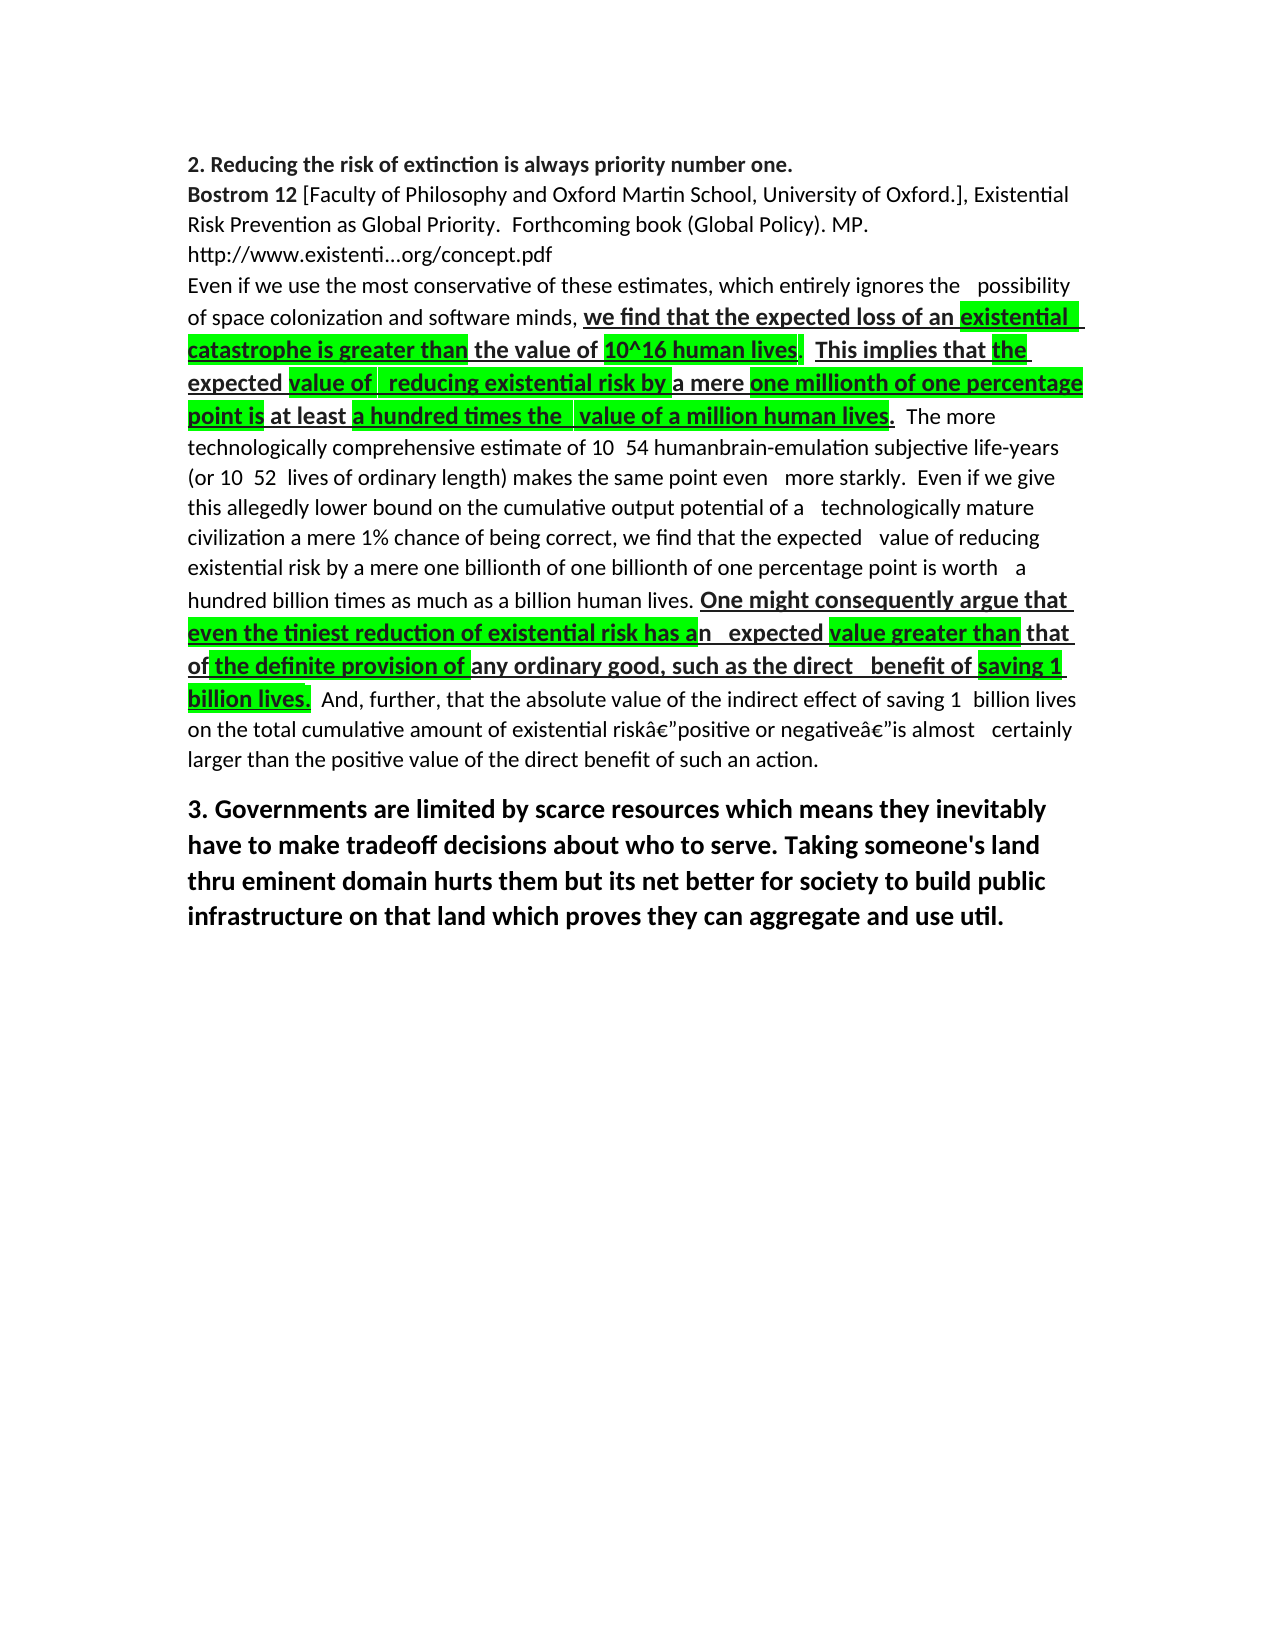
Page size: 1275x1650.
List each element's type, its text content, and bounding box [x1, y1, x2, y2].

text 3. Governments are limited by scarce resources which means they inevitably have to make tradeoff decisions about who to serve. Taking someone's land thru eminent domain hurts them but its net better for society to build public infrastructure on that land which proves they can aggregate and use util. [187, 792, 1087, 932]
text 2. Reducing the risk of extinction is always priority number one. Bostrom 12 [Faculty of Philosophy and Oxford Martin School, University of Oxford.], Existential Risk Prevention as Global Priority. Forthcoming book (Global Policy). MP. http://www.existenti...org/concept.pdf Even if we use the most conservative of these estimates, which entirely ignores the possibility of space colonization and software minds, we find that the expected loss of an existential catastrophe is greater than the value of 10^16 human lives. This implies that the expected value of reducing existential risk by a mere one millionth of one percentage point is at least a hundred times the value of a million human lives. The more technologically comprehensive estimate of 10 54 humanbrain-emulation subjective life-years (or 10 52 lives of ordinary length) makes the same point even more starkly. Even if we give this allegedly lower bound on the cumulative output potential of a technologically mature civilization a mere 1% chance of being correct, we find that the expected value of reducing existential risk by a mere one billionth of one billionth of one percentage point is worth a hundred billion times as much as a billion human lives. One might consequently argue that even the tiniest reduction of existential risk has an expected value greater than that of the definite provision of any ordinary good, such as the direct benefit of saving 1 billion lives. And, further, that the absolute value of the indirect effect of saving 1 billion lives on the total cumulative amount of existential riskâ€”positive or negativeâ€”is almost certainly larger than the positive value of the direct benefit of such an action. [187, 150, 1087, 774]
